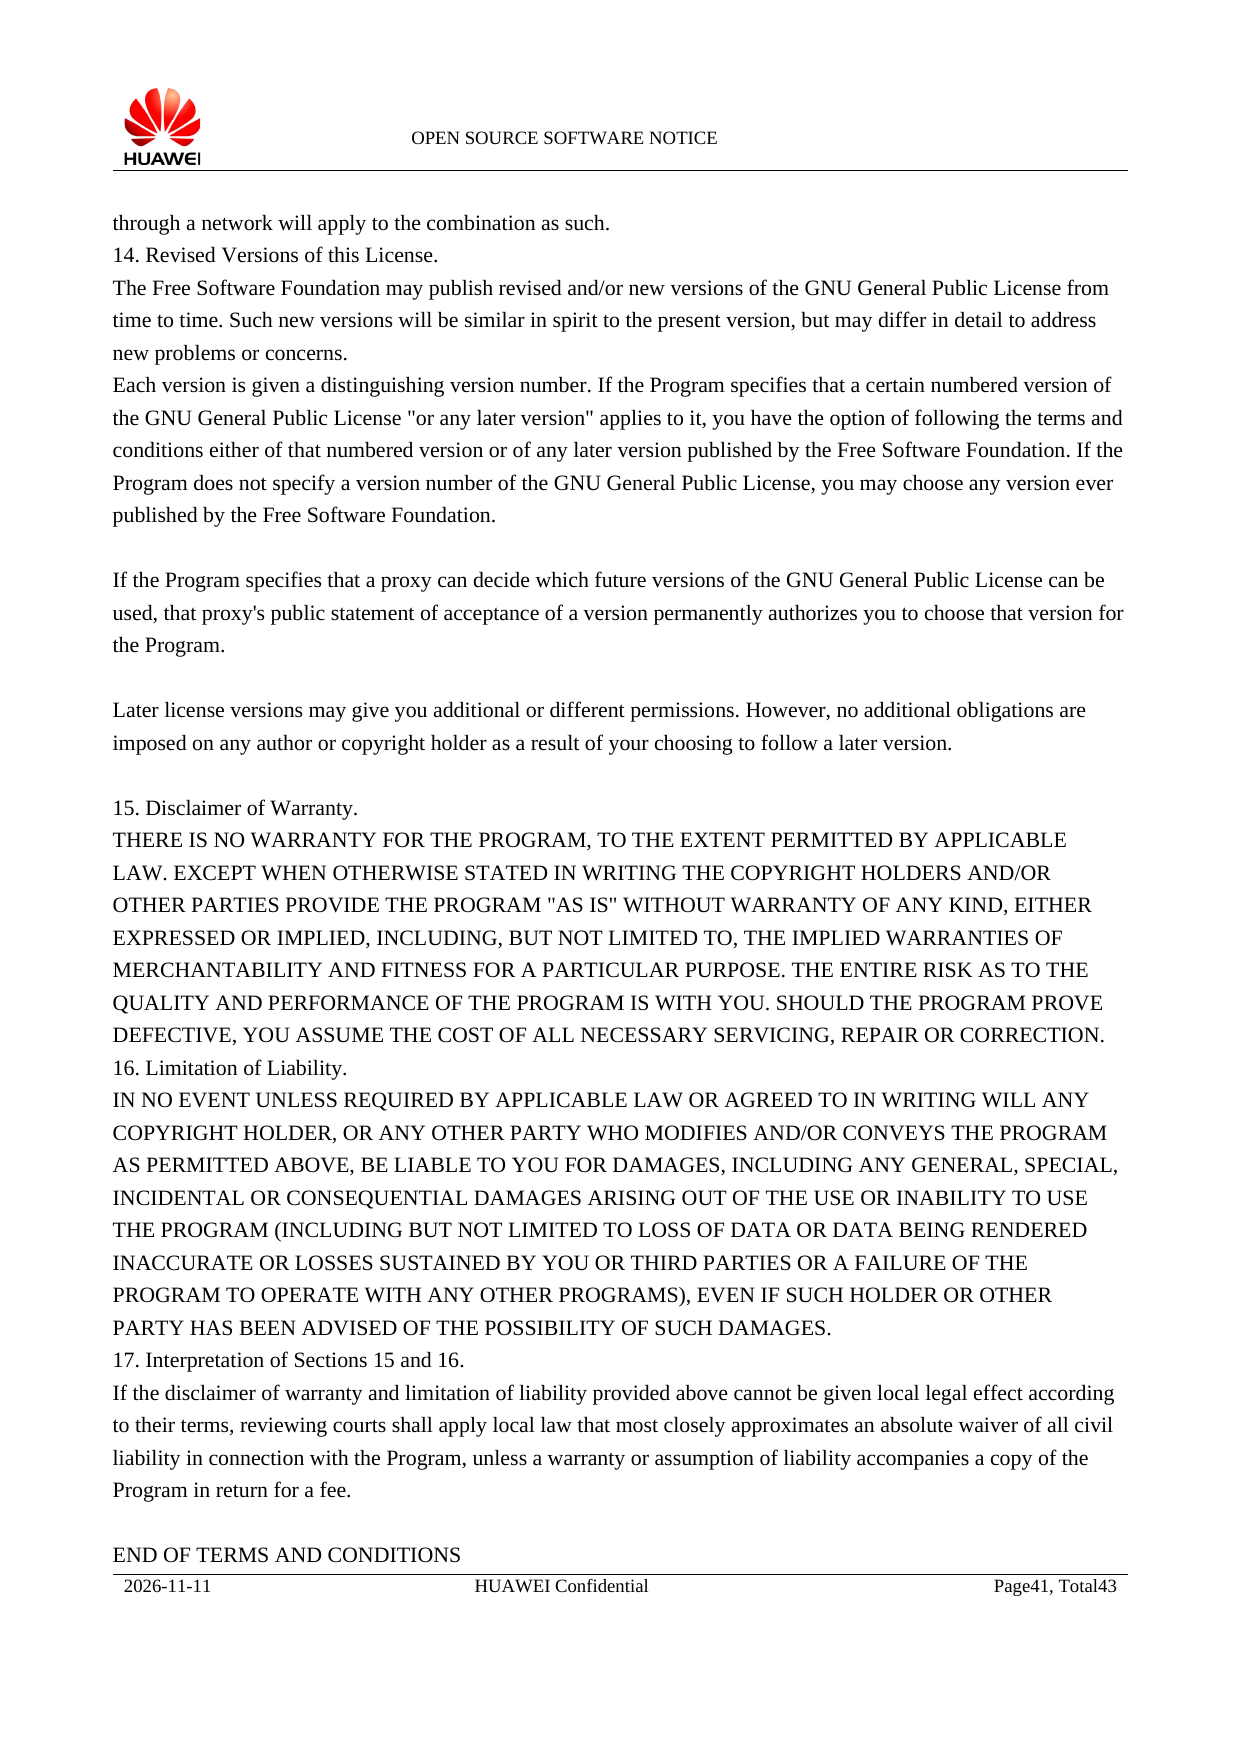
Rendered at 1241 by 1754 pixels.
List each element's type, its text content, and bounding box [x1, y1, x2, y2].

picture [124, 88, 201, 165]
